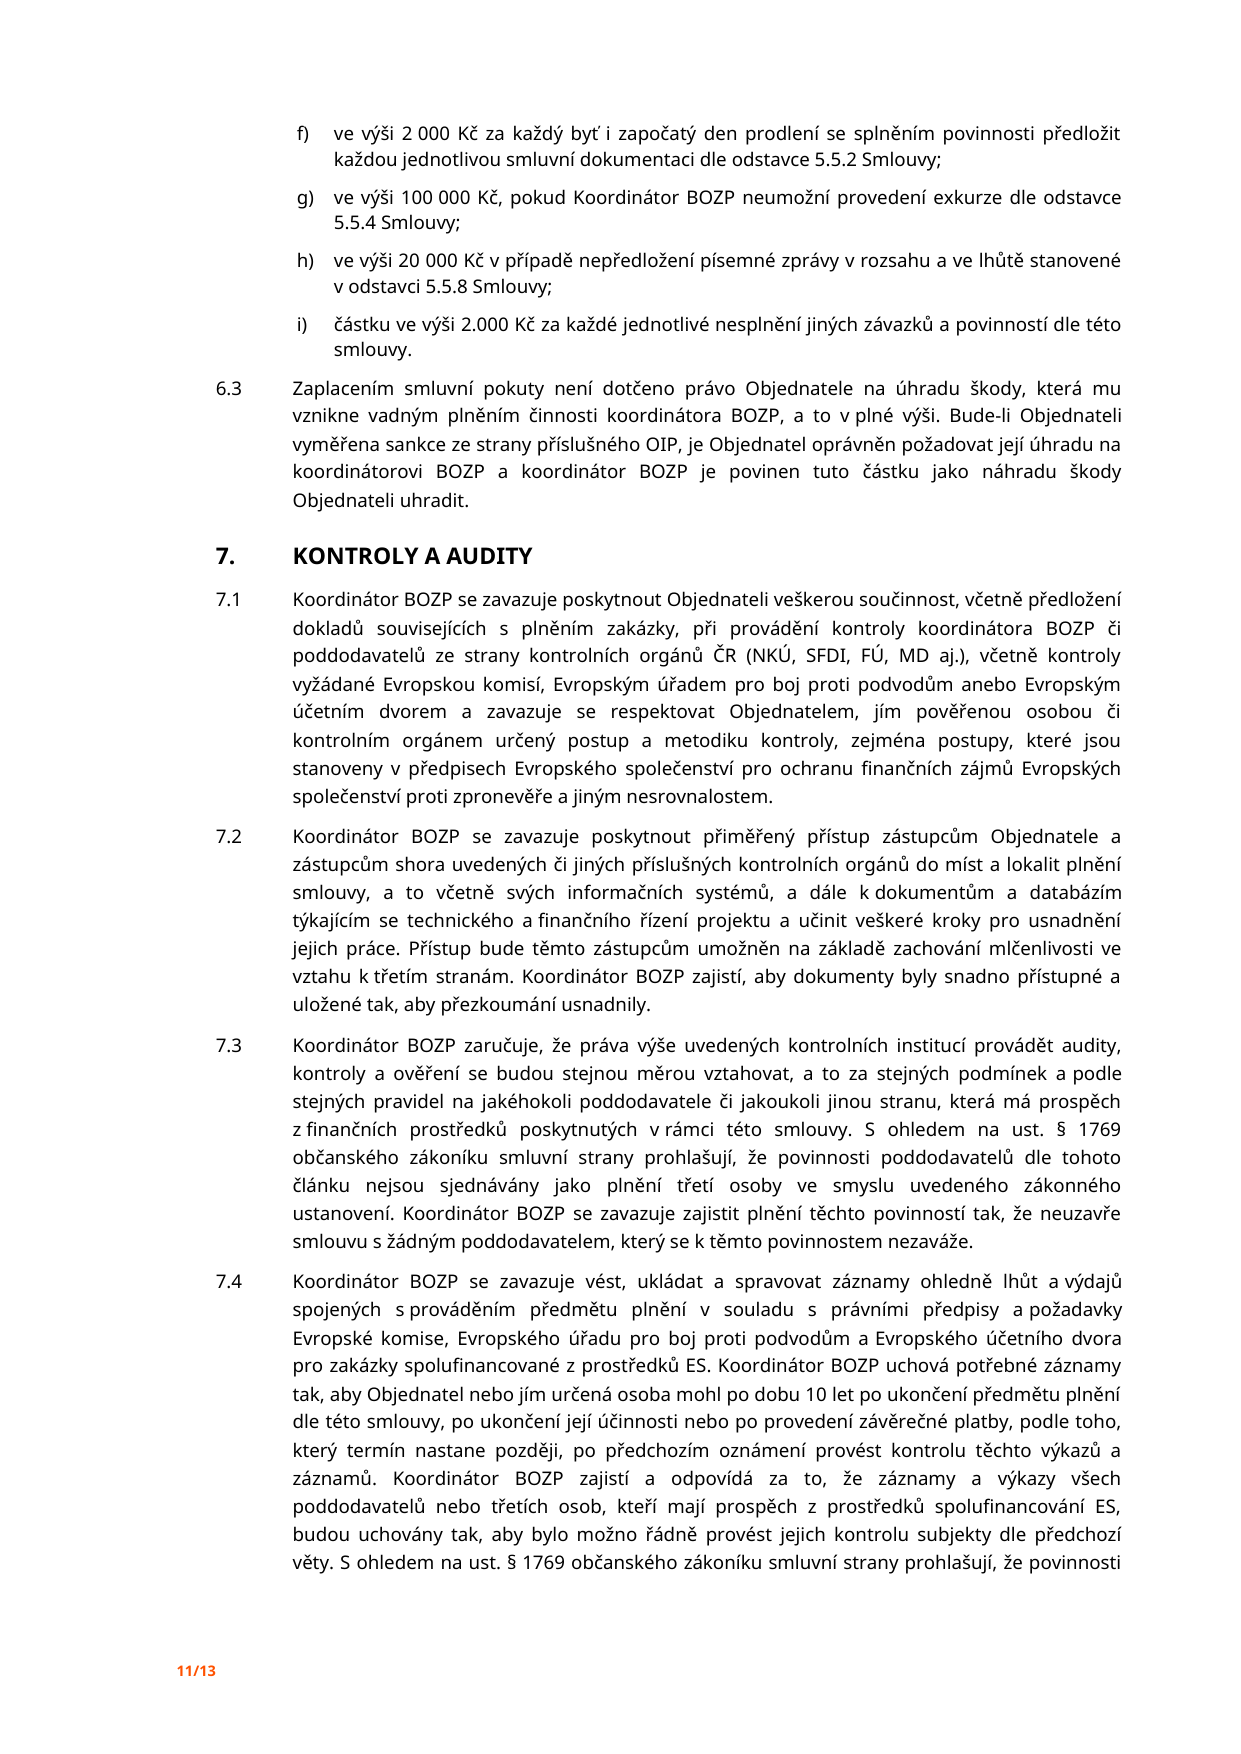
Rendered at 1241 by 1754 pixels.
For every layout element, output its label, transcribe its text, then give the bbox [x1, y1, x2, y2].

text Koordinátor BOZP zaručuje, že práva výše uvedených kontrolních institucí provádět audity, kontroly a ověření se budou stejnou měrou vztahovat, a to za stejných podmínek a podle stejných pravidel na jakéhokoli poddodavatele či jakoukoli jinou stranu, která má prospěch z finančních prostředků poskytnutých v rámci této smlouvy. S ohledem na ust. § 1769 občanského zákoníku smluvní strany prohlašují, že povinnosti poddodavatelů dle tohoto článku nejsou sjednávány jako plnění třetí osoby ve smyslu uvedeného zákonného ustanovení. Koordinátor BOZP se zavazuje zajistit plnění těchto povinností tak, že neuzavře smlouvu s žádným poddodavatelem, který se k těmto povinnostem nezaváže. [216, 1032, 1122, 1254]
list ve výši 100 000 Kč, pokud Koordinátor BOZP neumožní provedení exkurze dle odstavce 5.5.4 Smlouvy; [297, 184, 1122, 235]
list částku ve výši 2.000 Kč za každé jednotlivé nesplnění jiných závazků a povinností dle této smlouvy. [297, 311, 1122, 362]
list ve výši 2 000 Kč za každý byť i započatý den prodlení se splněním povinnosti předložit každou jednotlivou smluvní dokumentaci dle odstavce 5.5.2 Smlouvy; [297, 121, 1122, 172]
text Koordinátor BOZP se zavazuje poskytnout přiměřený přístup zástupcům Objednatele a zástupcům shora uvedených či jiných příslušných kontrolních orgánů do míst a lokalit plnění smlouvy, a to včetně svých informačních systémů, a dále k dokumentům a databázím týkajícím se technického a finančního řízení projektu a učinit veškeré kroky pro usnadnění jejich práce. Přístup bude těmto zástupcům umožněn na základě zachování mlčenlivosti ve vztahu k třetím stranám. Koordinátor BOZP zajistí, aby dokumenty byly snadno přístupné a uložené tak, aby přezkoumání usnadnily. [216, 823, 1122, 1017]
text Zaplacením smluvní pokuty není dotčeno právo Objednatele na úhradu škody, která mu vznikne vadným plněním činnosti koordinátora BOZP, a to v plné výši. Bude-li Objednateli vyměřena sankce ze strany příslušného OIP, je Objednatel oprávněn požadovat její úhradu na koordinátorovi BOZP a koordinátor BOZP je povinen tuto částku jako náhradu škody Objednateli uhradit. [216, 375, 1122, 512]
text KONTROLY A AUDITY [216, 540, 1122, 571]
text Koordinátor BOZP se zavazuje poskytnout Objednateli veškerou součinnost, včetně předložení dokladů souvisejících s plněním zakázky, při provádění kontroly koordinátora BOZP či poddodavatelů ze strany kontrolních orgánů ČR (NKÚ, SFDI, FÚ, MD aj.), včetně kontroly vyžádané Evropskou komisí, Evropským úřadem pro boj proti podvodům anebo Evropským účetním dvorem a zavazuje se respektovat Objednatelem, jím pověřenou osobou či kontrolním orgánem určený postup a metodiku kontroly, zejména postupy, které jsou stanoveny v předpisech Evropského společenství pro ochranu finančních zájmů Evropských společenství proti zpronevěře a jiným nesrovnalostem. [216, 587, 1122, 808]
list ve výši 20 000 Kč v případě nepředložení písemné zprávy v rozsahu a ve lhůtě stanovené v odstavci 5.5.8 Smlouvy; [297, 248, 1122, 299]
